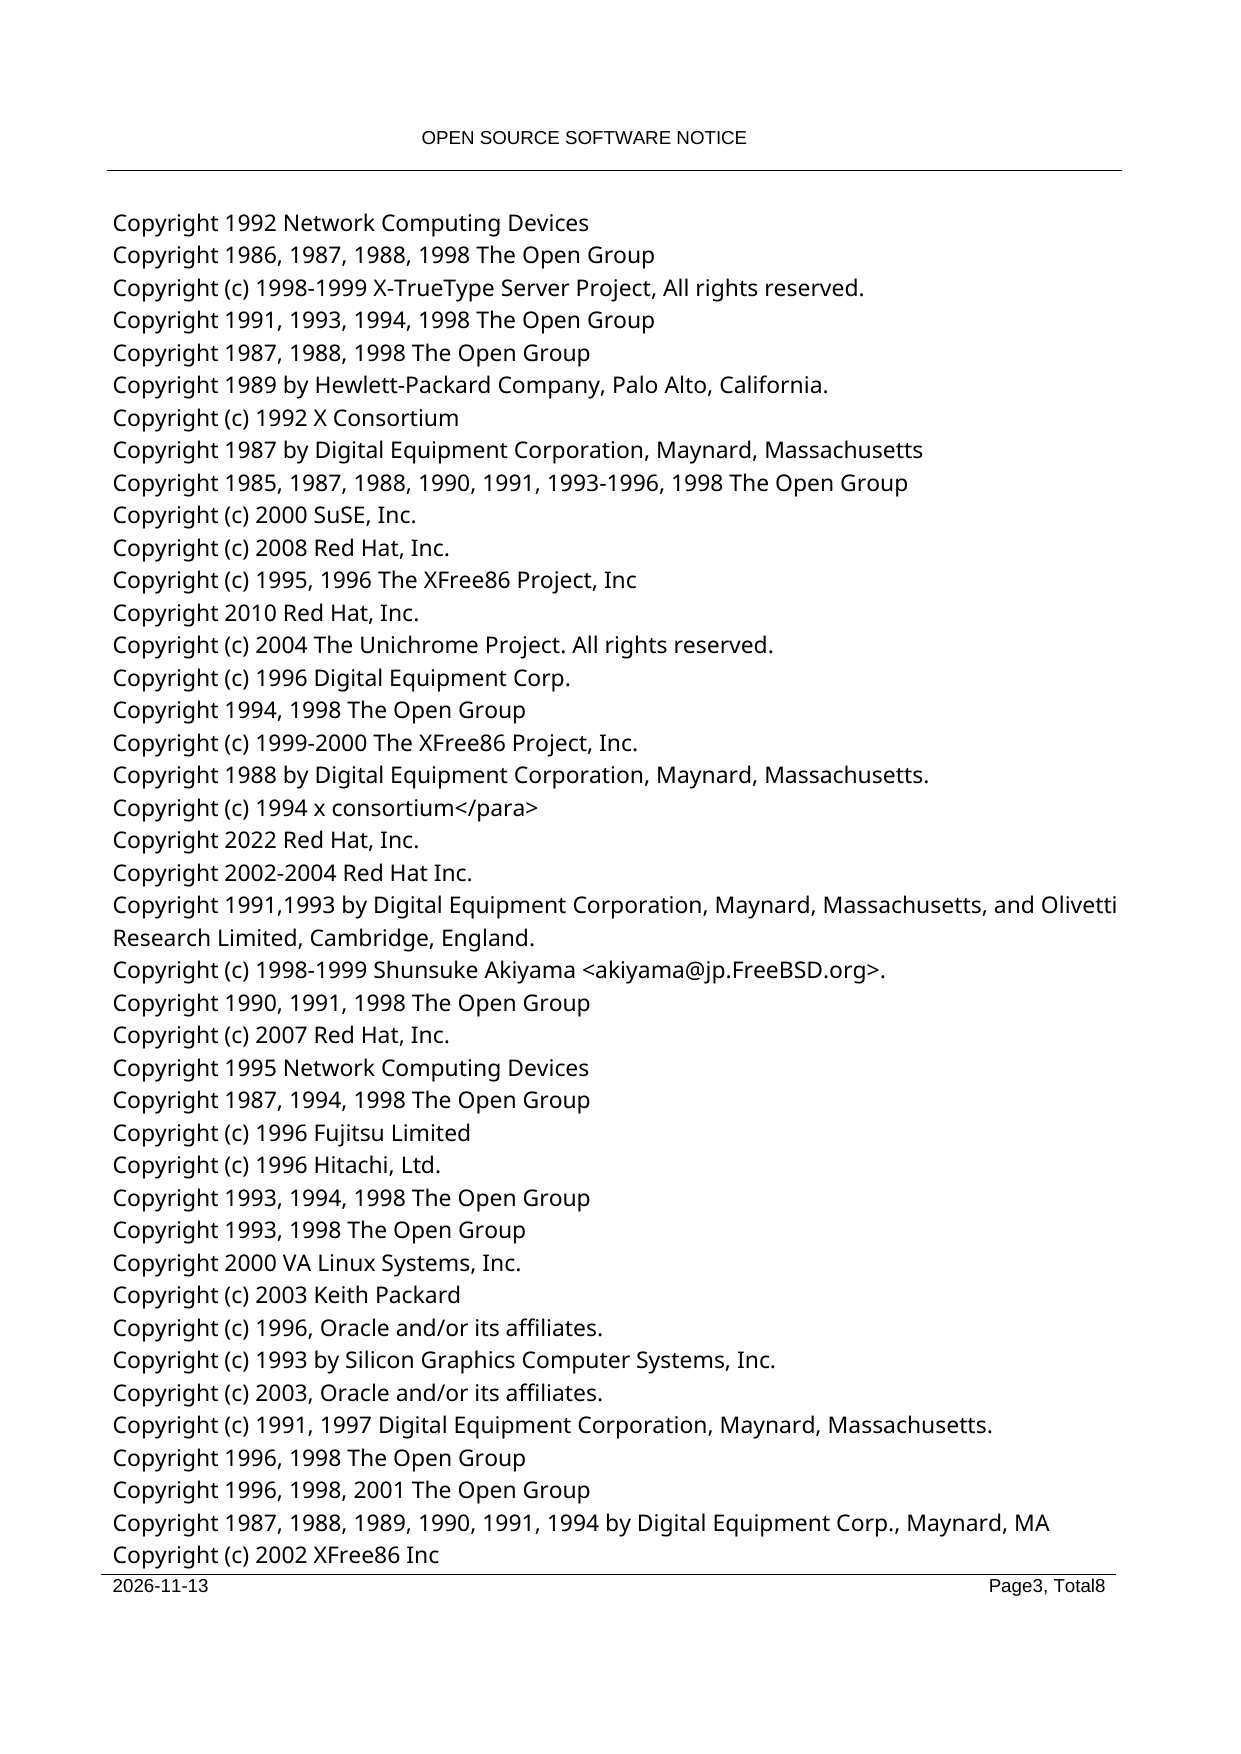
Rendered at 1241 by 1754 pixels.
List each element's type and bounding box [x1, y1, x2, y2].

text [112, 206, 1128, 1571]
